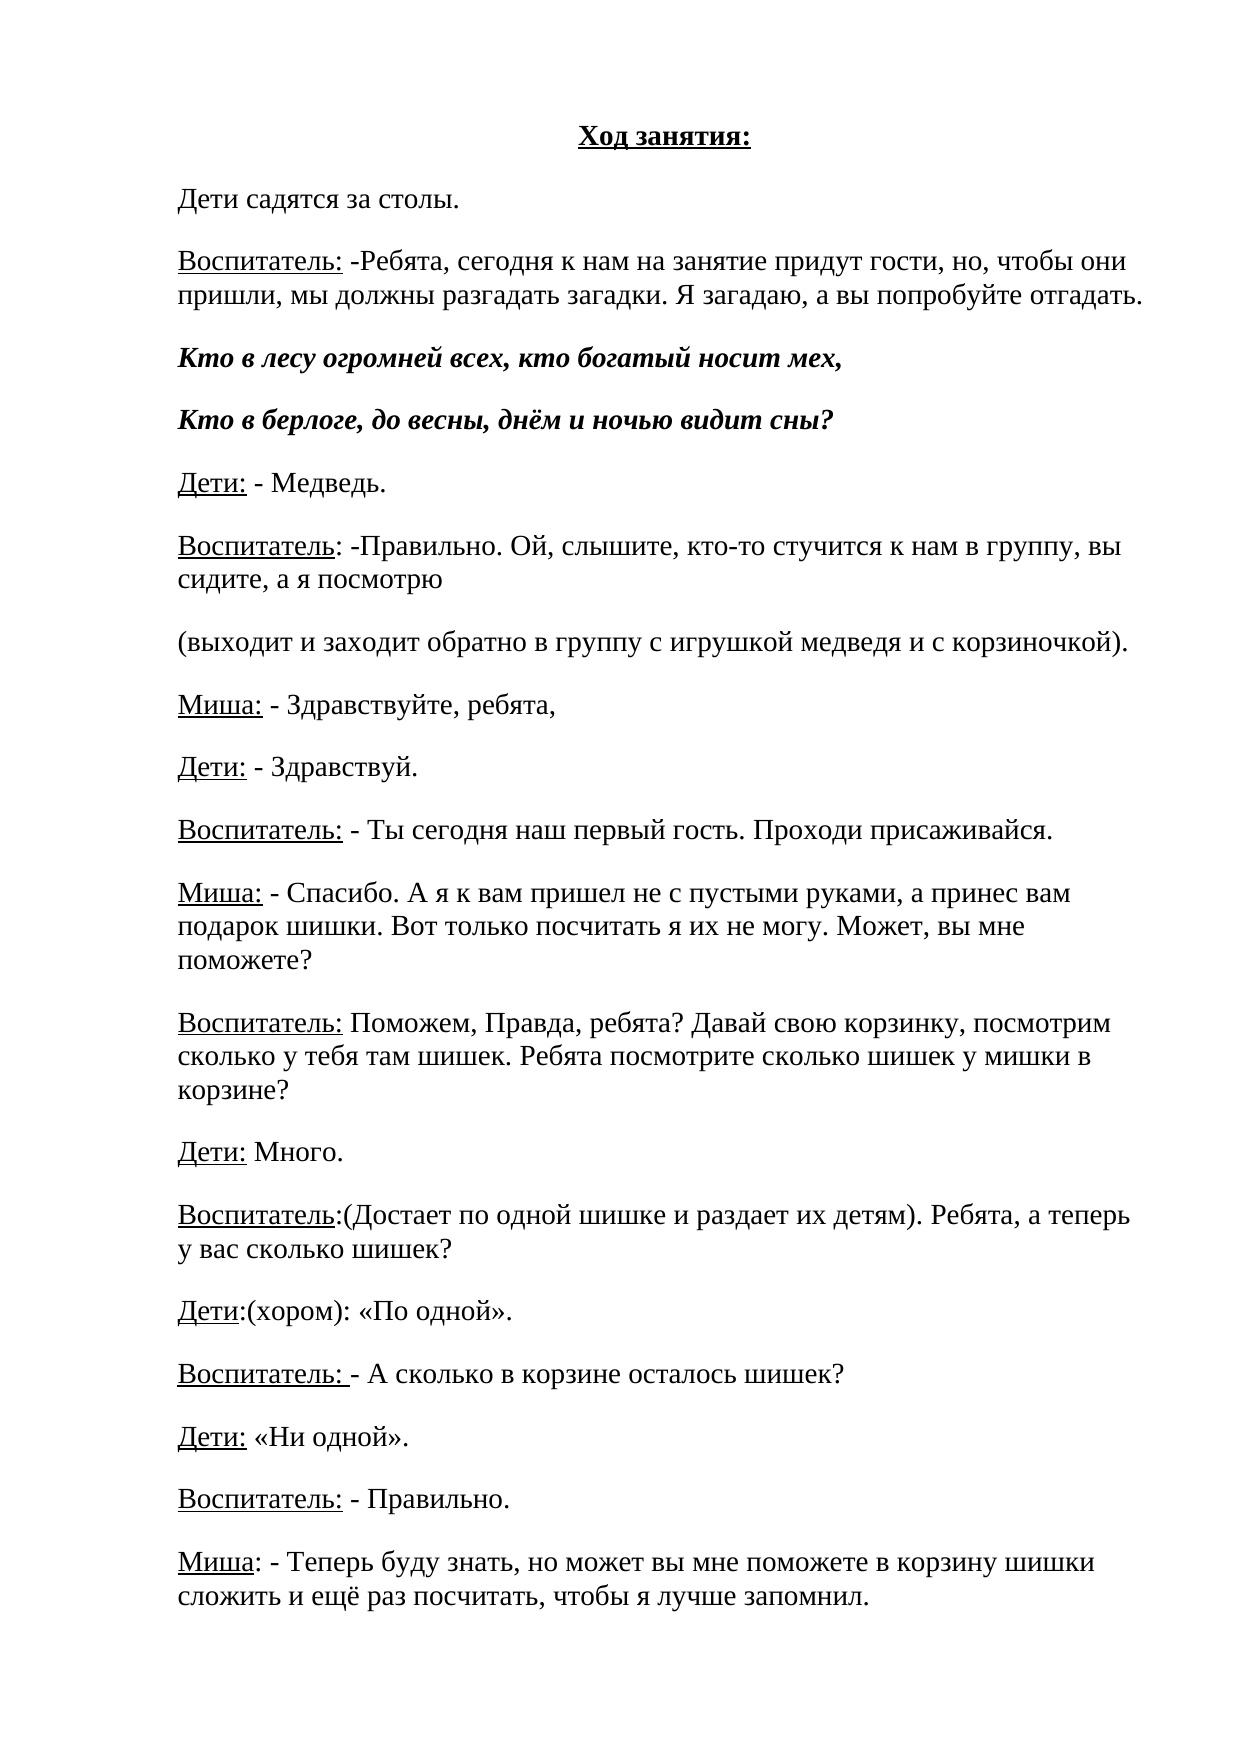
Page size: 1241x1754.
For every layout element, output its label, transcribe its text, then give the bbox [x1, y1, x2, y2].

text Дети:(хором): «По одной». [177, 1293, 1152, 1327]
text Воспитатель: - А сколько в корзине осталось шишек? [177, 1356, 1152, 1390]
text Ход занятия: [177, 118, 1152, 152]
text Воспитатель: -Ребята, сегодня к нам на занятие придут гости, но, чтобы они пришли, мы должны разгадать загадки. Я загадаю, а вы попробуйте отгадать. [177, 243, 1152, 311]
text Кто в берлоге, до весны, днём и ночью видит сны? [177, 402, 1152, 436]
text Воспитатель: -Правильно. Ой, слышите, кто-то стучится к нам в группу, вы сидите, а я посмотрю [177, 528, 1152, 595]
text Дети садятся за столы. [177, 181, 1152, 214]
text Дети: - Здравствуй. [177, 749, 1152, 783]
text Миша: - Теперь буду знать, но может вы мне поможете в корзину шишки сложить и ещё раз посчитать, чтобы я лучше запомнил. [177, 1544, 1152, 1611]
text Дети: - Медведь. [177, 465, 1152, 499]
text Воспитатель: - Ты сегодня наш первый гость. Проходи присаживайся. [177, 812, 1152, 846]
text Миша: - Здравствуйте, ребята, [177, 687, 1152, 720]
text Воспитатель:(Достает по одной шишке и раздает их детям). Ребята, а теперь у вас сколько шишек? [177, 1197, 1152, 1264]
text Дети: Много. [177, 1134, 1152, 1168]
text Дети: «Ни одной». [177, 1419, 1152, 1452]
text Воспитатель: - Правильно. [177, 1482, 1152, 1515]
text Воспитатель: Поможем, Правда, ребята? Давай свою корзинку, посмотрим сколько у тебя там шишек. Ребята посмотрите сколько шишек у мишки в корзине? [177, 1005, 1152, 1105]
text (выходит и заходит обратно в группу с игрушкой медведя и с корзиночкой). [177, 624, 1152, 658]
text Кто в лесу огромней всех, кто богатый носит мех, [177, 340, 1152, 373]
text Миша: - Спасибо. А я к вам пришел не с пустыми руками, а принес вам подарок шишки. Вот только посчитать я их не могу. Может, вы мне поможете? [177, 875, 1152, 976]
